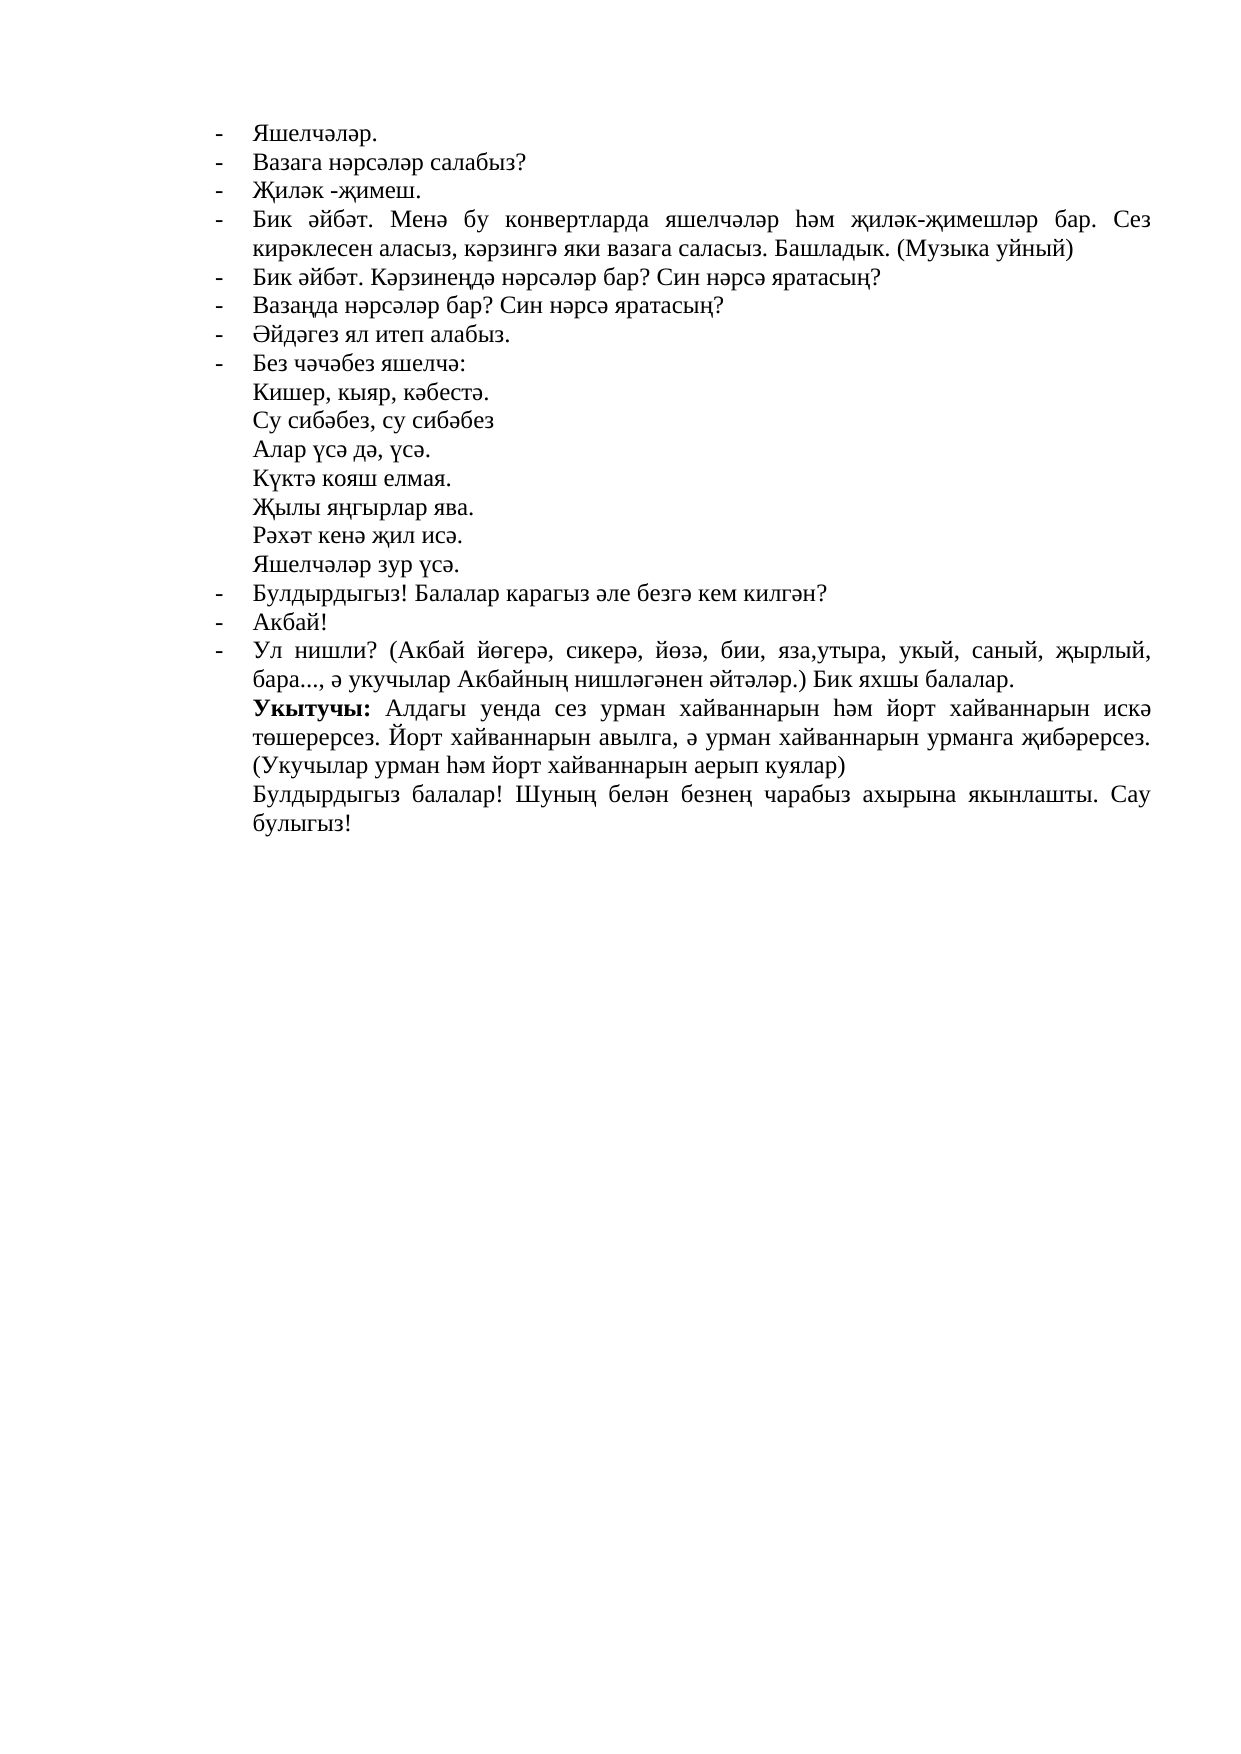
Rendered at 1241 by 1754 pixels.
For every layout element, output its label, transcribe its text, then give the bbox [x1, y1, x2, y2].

list Булдырдыгыз! Балалар карагыз әле безгә кем килгән? [215, 578, 1152, 607]
list Ул нишли? (Акбай йөгерә, сикерә, йөзә, бии, яза,утыра, укый, саный, җырлый, бара..., ә укучылар Акбайның нишләгәнен әйтәләр.) Бик яхшы балалар. [215, 636, 1152, 693]
list Вазага нәрсәләр салабыз? [215, 147, 1152, 176]
list Кишер, кыяр, кәбестә. [252, 377, 1152, 406]
list Яшелчәләр зур үсә. [252, 549, 1152, 578]
list Укытучы: Алдагы уенда сез урман хайваннарын һәм йорт хайваннарын искә төшерерсез. Йорт хайваннарын авылга, ә урман хайваннарын урманга җибәрерсез. (Укучылар урман һәм йорт хайваннарын аерып куялар) [252, 693, 1152, 779]
list Булдырдыгыз балалар! Шуның белән безнең чарабыз ахырына якынлашты. Сау булыгыз! [252, 779, 1152, 837]
list Су сибәбез, су сибәбез [252, 406, 1152, 434]
list Рәхәт кенә җил исә. [252, 521, 1152, 549]
list Җылы яңгырлар ява. [252, 492, 1152, 521]
list Әйдәгез ял итеп алабыз. [215, 319, 1152, 348]
list Алар үсә дә, үсә. [252, 434, 1152, 463]
list Без чәчәбез яшелчә: [215, 348, 1152, 377]
list Акбай! [215, 607, 1152, 636]
list Яшелчәләр. [215, 118, 1152, 147]
list Җиләк -җимеш. [215, 176, 1152, 204]
list Бик әйбәт. Менә бу конвертларда яшелчәләр һәм җиләк-җимешләр бар. Сез кирәклесен аласыз, кәрзингә яки вазага саласыз. Башладык. (Музыка уйный) [215, 204, 1152, 262]
list Вазаңда нәрсәләр бар? Син нәрсә яратасың? [215, 291, 1152, 319]
list Күктә кояш елмая. [252, 463, 1152, 492]
list Бик әйбәт. Кәрзинеңдә нәрсәләр бар? Син нәрсә яратасың? [215, 262, 1152, 291]
